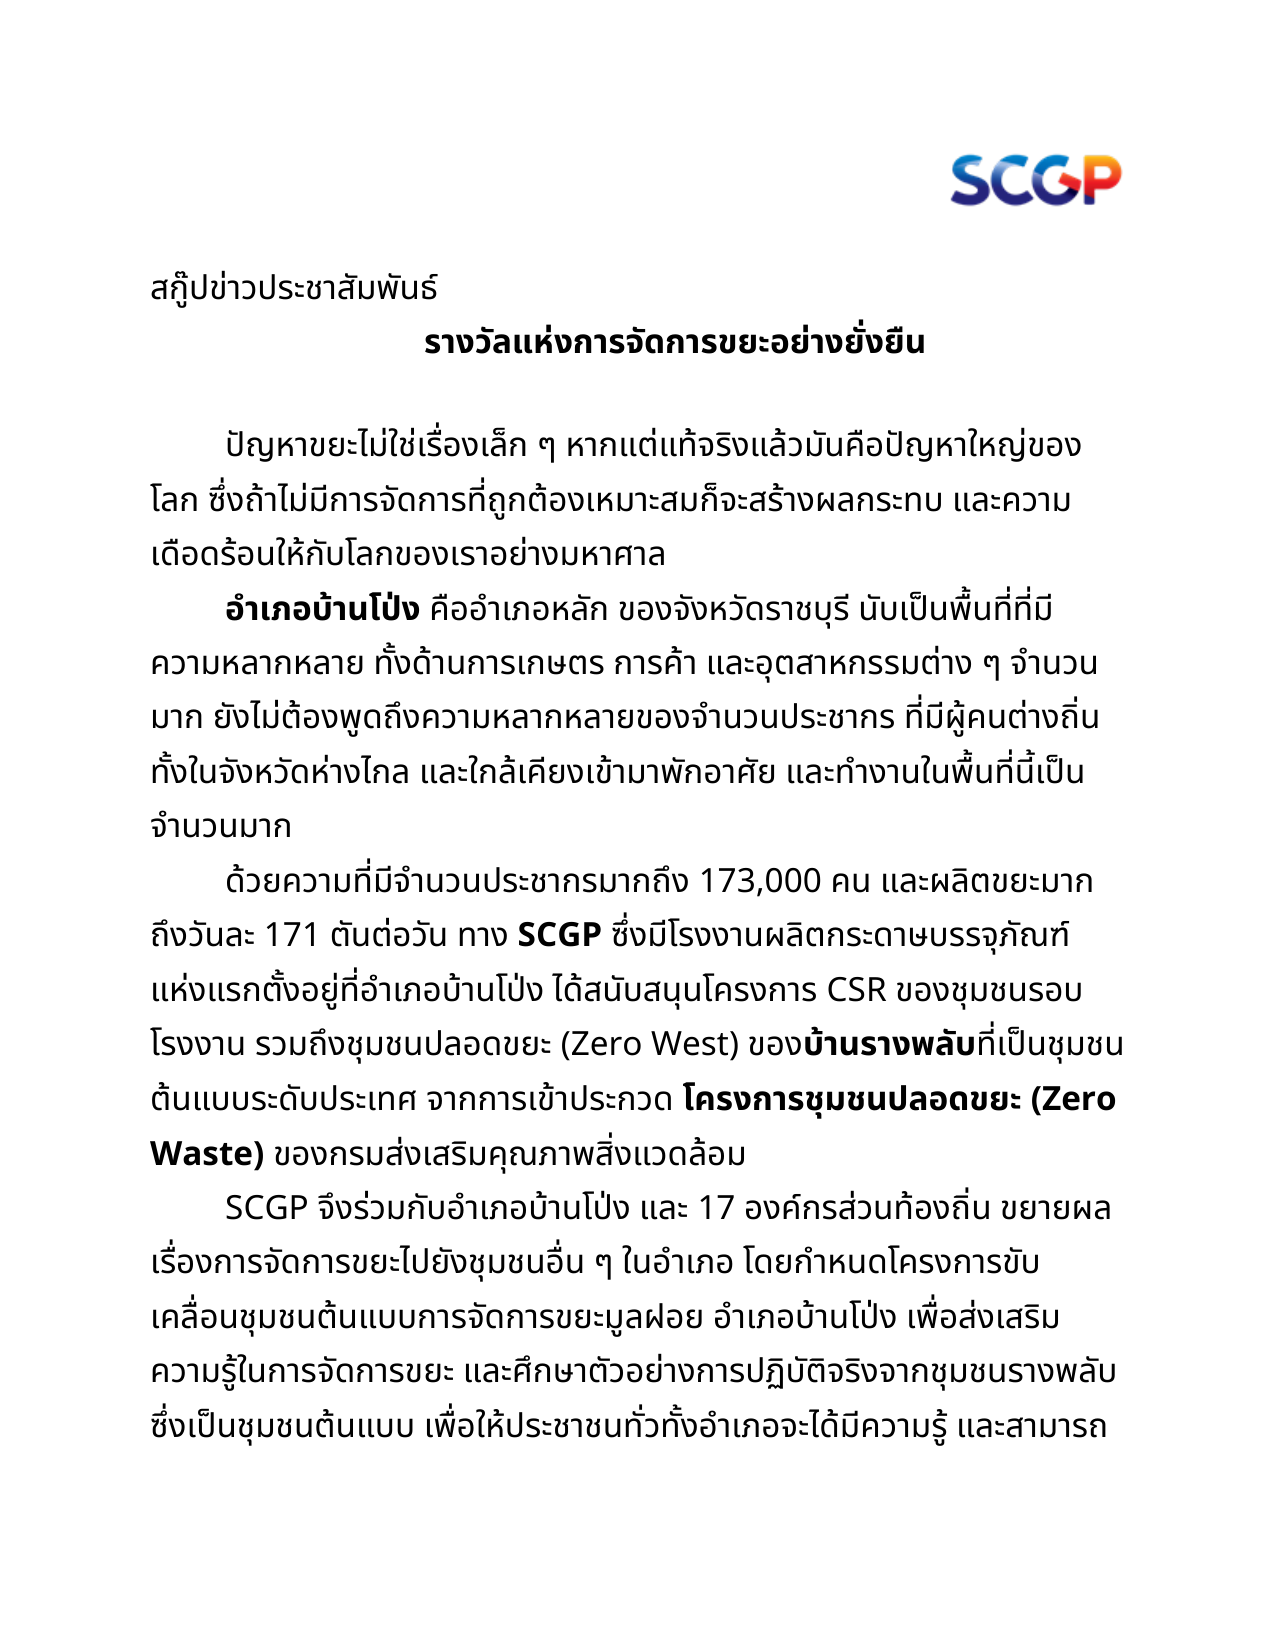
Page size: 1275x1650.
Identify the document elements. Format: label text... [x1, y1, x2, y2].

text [150, 1184, 1125, 1452]
text รางวัลแห่งการจัดการขยะอย่างยั่งยืน [150, 318, 1125, 368]
picture [948, 150, 1125, 213]
text ปัญหาขยะไม่ใช่เรื่องเล็ก ๆ หากแต่แท้จริงแล้วมันคือปัญหาใหญ่ของโลก ซึ่งถ้าไม่มีการจัดการที่ถูกต้องเหมาะสมก็จะสร้างผลกระทบ และความเดือดร้อนให้กับโลกของเราอย่างมหาศาล [150, 421, 1125, 581]
text อำเภอบ้านโป่ง คืออำเภอหลัก ของจังหวัดราชบุรี นับเป็นพื้นที่ที่มีความหลากหลาย ทั้งด้านการเกษตร การค้า และอุตสาหกรรมต่าง ๆ จำนวนมาก ยังไม่ต้องพูดถึงความหลากหลายของจำนวนประชากร ที่มีผู้คนต่างถิ่น ทั้งในจังหวัดห่างไกล และใกล้เคียงเข้ามาพักอาศัย และทำงานในพื้นที่นี้เป็นจำนวนมาก [150, 584, 1125, 852]
text สกู๊ปข่าวประชาสัมพันธ์ [150, 264, 1125, 314]
text ด้วยความที่มีจำนวนประชากรมากถึง 173,000 คน และผลิตขยะมากถึงวันละ 171 ตันต่อวัน ทาง SCGP ซึ่งมีโรงงานผลิตกระดาษบรรจุภัณฑ์แห่งแรกตั้งอยู่ที่อำเภอบ้านโป่ง ได้สนับสนุนโครงการ CSR ของชุมชนรอบโรงงาน รวมถึงชุมชนปลอดขยะ (Zero West) ของบ้านรางพลับที่เป็นชุมชนต้นแบบระดับประเทศ จากการเข้าประกวด โครงการชุมชนปลอดขยะ (Zero Waste) ของกรมส่งเสริมคุณภาพสิ่งแวดล้อม [150, 856, 1125, 1180]
